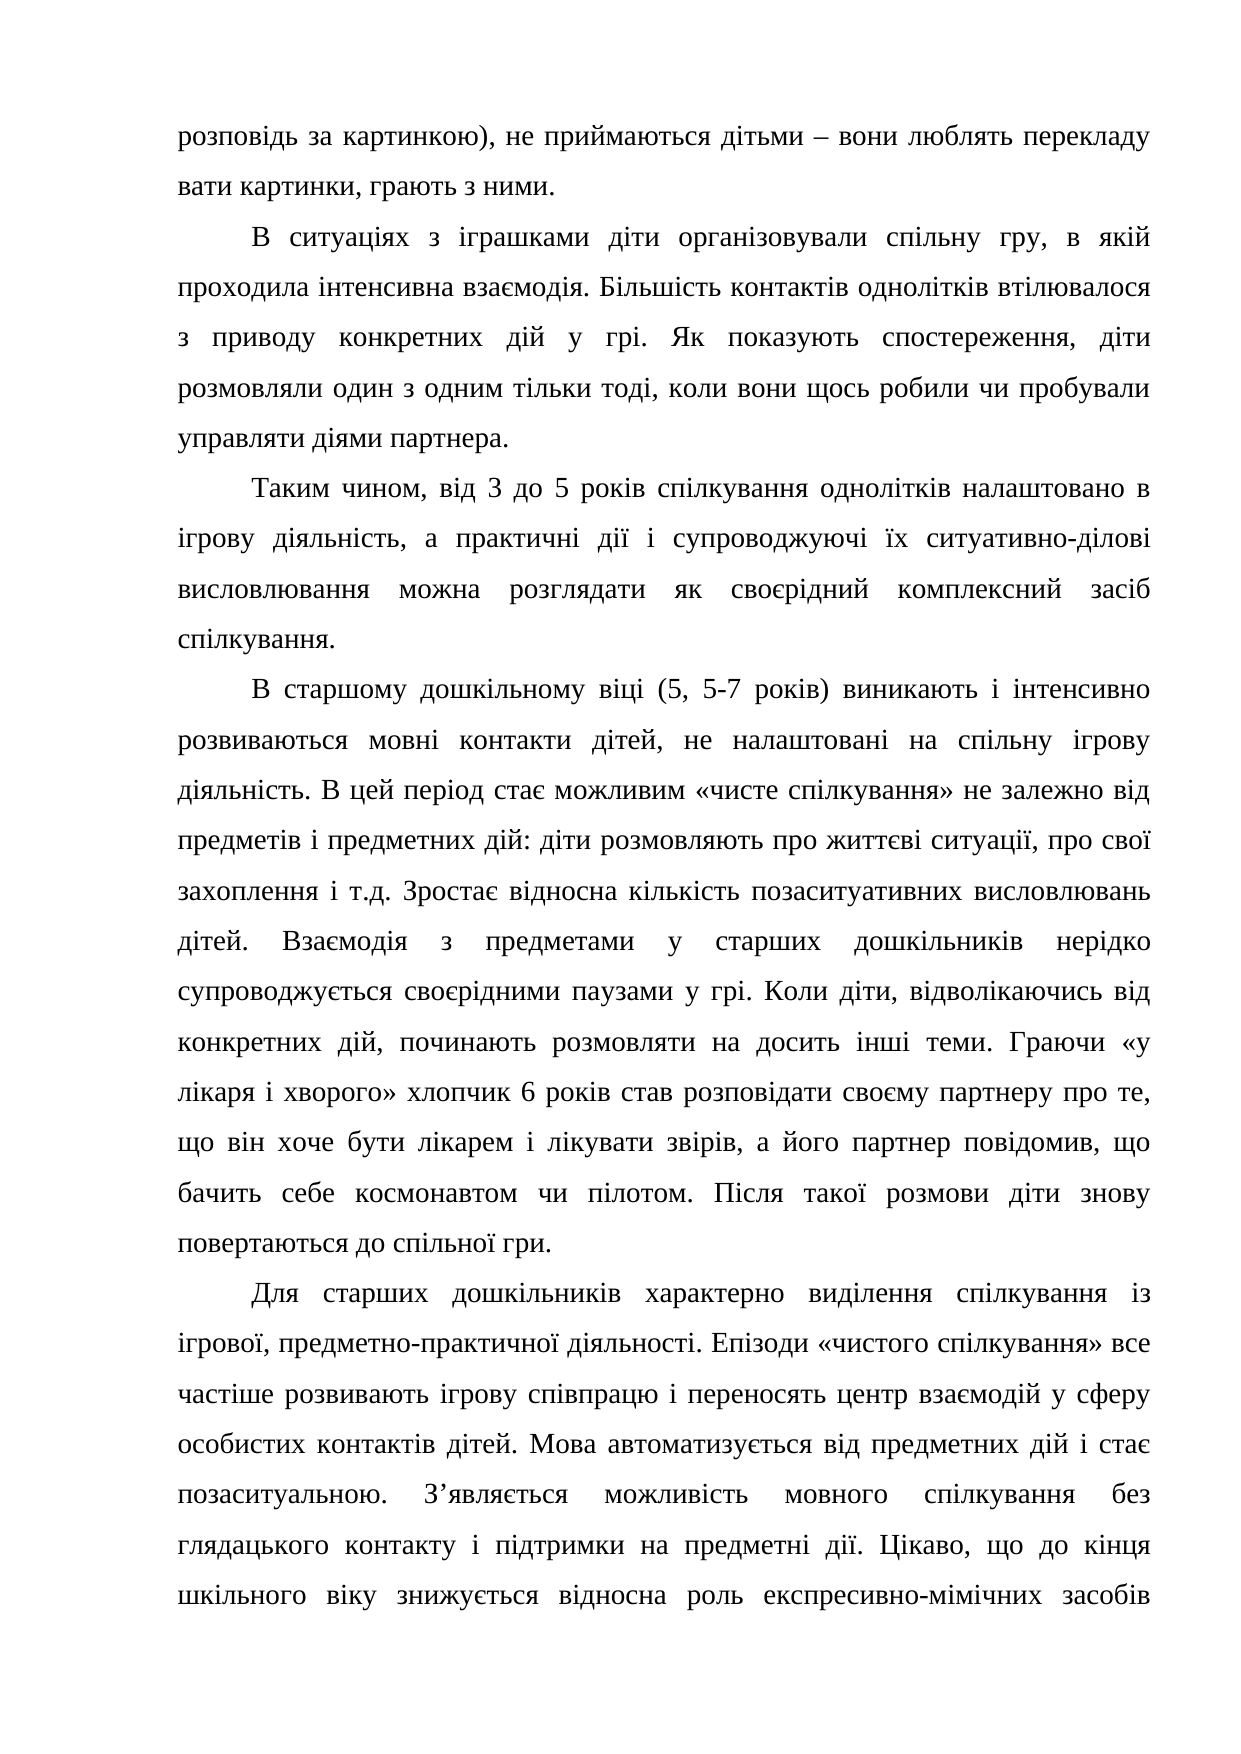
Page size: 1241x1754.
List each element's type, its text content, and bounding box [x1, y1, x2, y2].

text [177, 118, 1152, 202]
text В старшому дошкільному віці (5, 5-7 років) виникають і інтенсивно розвиваються мовні контакти дітей, не налаштовані на спільну ігрову діяльність. В цей період стає можливим «чисте спілкування» не залежно від предметів і предметних дій: діти розмовляють про життєві ситуації, про свої захоплення і т.д. Зростає відносна кількість позаситуативних висловлювань дітей. Взаємодія з предметами у старших дошкільників нерідко супроводжується своєрідними паузами у грі. Коли діти, відволікаючись від конкретних дій, починають розмовляти на досить інші теми. Граючи «у лікаря і хворого» хлопчик 6 років став розповідати своєму партнеру про те, що він хоче бути лікарем і лікувати звірів, а його партнер повідомив, що бачить себе космонавтом чи пілотом. Після такої розмови діти знову повертаються до спільної гри. [177, 672, 1152, 1258]
text В ситуаціях з іграшками діти організовували спільну гру, в якій проходила інтенсивна взаємодія. Більшість контактів однолітків втілювалося з приводу конкретних дій у грі. Як показують спостереження, діти розмовляли один з одним тільки тоді, коли вони щось робили чи пробували управляти діями партнера. [177, 219, 1152, 453]
text Таким чином, від 3 до 5 років спілкування однолітків налаштовано в ігрову діяльність, а практичні дії і супроводжуючі їх ситуативно-ділові висловлювання можна розглядати як своєрідний комплексний засіб спілкування. [177, 470, 1152, 655]
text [177, 1275, 1152, 1611]
